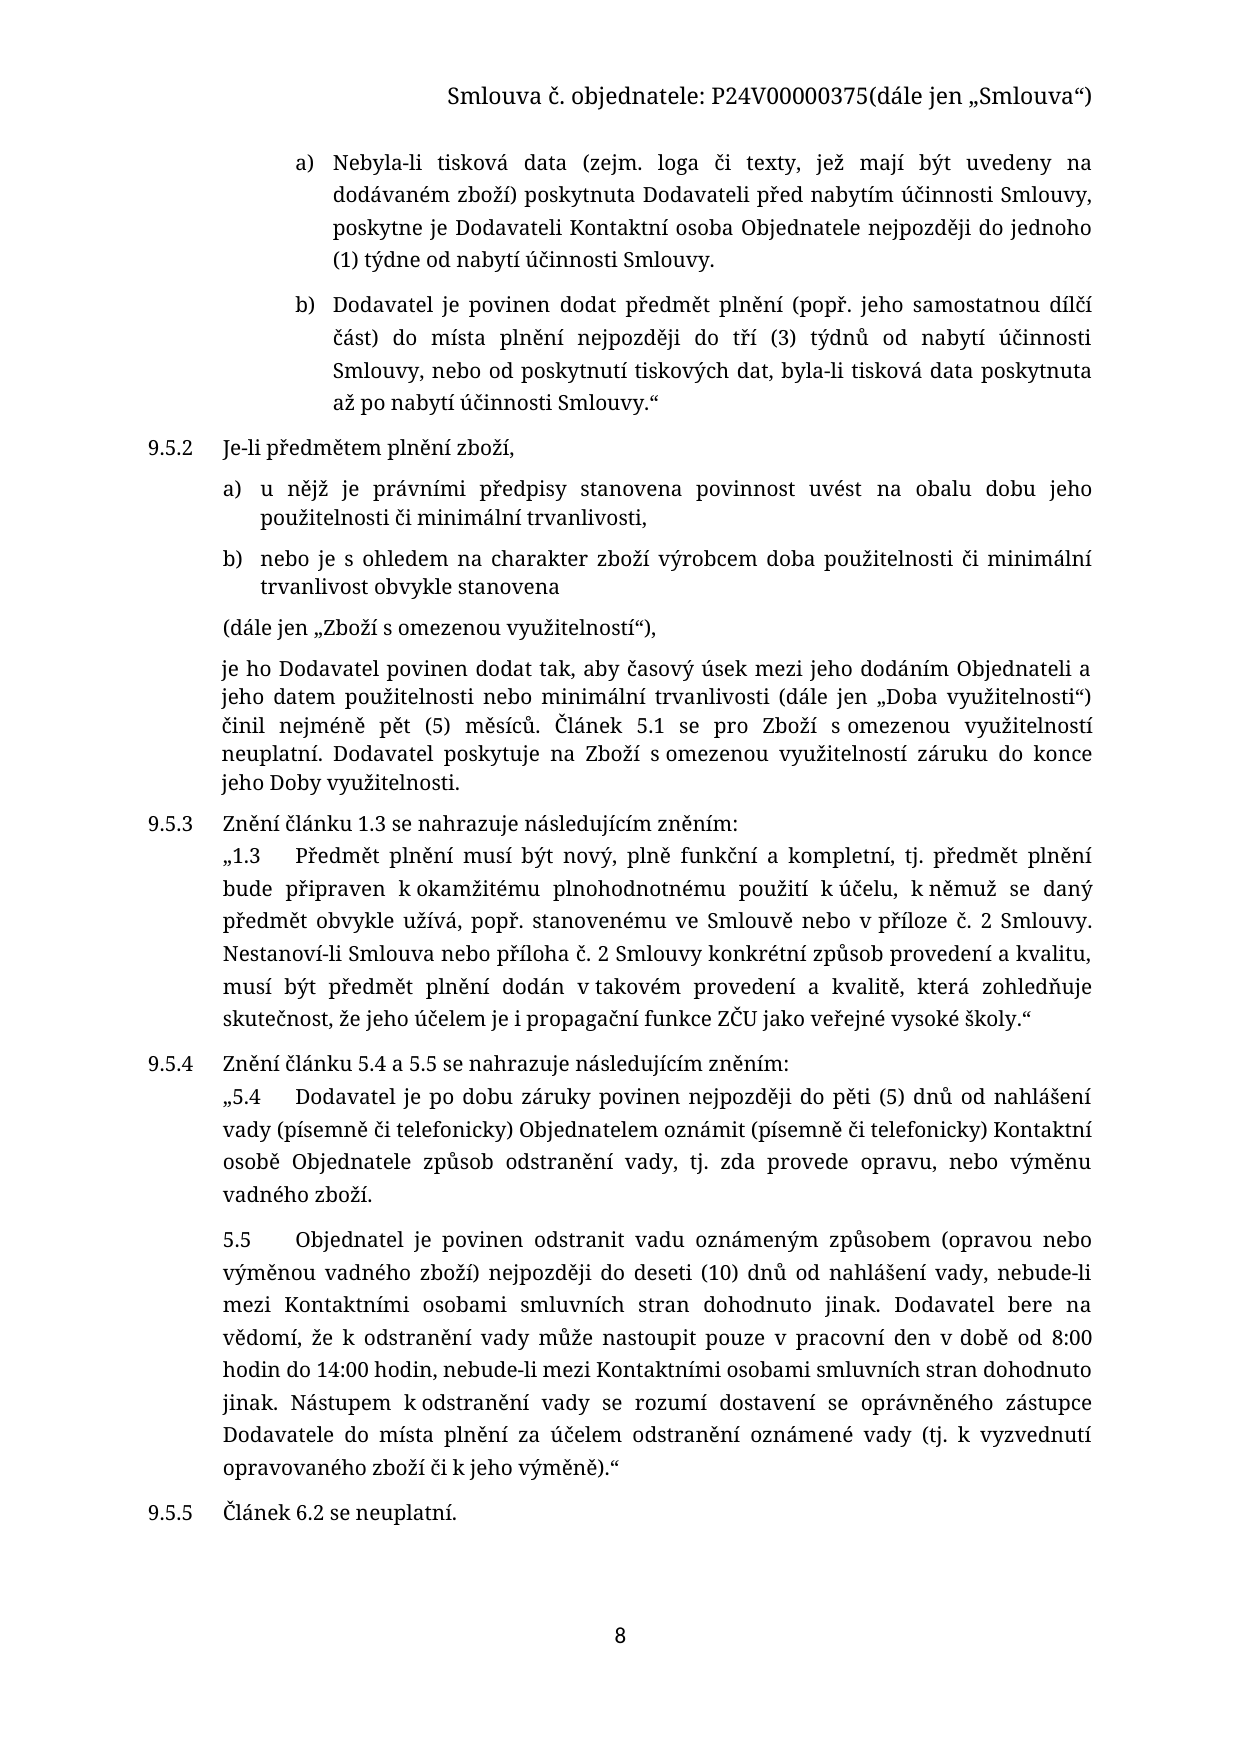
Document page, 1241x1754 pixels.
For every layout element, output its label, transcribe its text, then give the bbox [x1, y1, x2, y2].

list u nějž je právními předpisy stanovena povinnost uvést na obalu dobu jeho použitelnosti či minimální trvanlivosti, [223, 474, 1093, 531]
list „5.4 Dodavatel je po dobu záruky povinen nejpozději do pěti (5) dnů od nahlášení vady (písemně či telefonicky) Objednatelem oznámit (písemně či telefonicky) Kontaktní osobě Objednatele způsob odstranění vady, tj. zda provede opravu, nebo výměnu vadného zboží. [223, 1082, 1093, 1208]
list nebo je s ohledem na charakter zboží výrobcem doba použitelnosti či minimální trvanlivost obvykle stanovena [223, 544, 1093, 601]
text je ho Dodavatel povinen dodat tak, aby časový úsek mezi jeho dodáním Objednateli a jeho datem použitelnosti nebo minimální trvanlivosti (dále jen „Doba využitelnosti“) činil nejméně pět (5) měsíců. Článek 5.1 se pro Zboží s omezenou využitelností neuplatní. Dodavatel poskytuje na Zboží s omezenou využitelností záruku do konce jeho Doby využitelnosti. [221, 654, 1093, 796]
list „1.3 Předmět plnění musí být nový, plně funkční a kompletní, tj. předmět plnění bude připraven k okamžitému plnohodnotnému použití k účelu, k němuž se daný předmět obvykle užívá, popř. stanovenému ve Smlouvě nebo v příloze č. 2 Smlouvy. Nestanoví-li Smlouva nebo příloha č. 2 Smlouvy konkrétní způsob provedení a kvalitu, musí být předmět plnění dodán v takovém provedení a kvalitě, která zohledňuje skutečnost, že jeho účelem je i propagační funkce ZČU jako veřejné vysoké školy.“ [223, 841, 1093, 1033]
list 5.5 Objednatel je povinen odstranit vadu oznámeným způsobem (opravou nebo výměnou vadného zboží) nejpozději do deseti (10) dnů od nahlášení vady, nebude-li mezi Kontaktními osobami smluvních stran dohodnuto jinak. Dodavatel bere na vědomí, že k odstranění vady může nastoupit pouze v pracovní den v době od 8:00 hodin do 14:00 hodin, nebude-li mezi Kontaktními osobami smluvních stran dohodnuto jinak. Nástupem k odstranění vady se rozumí dostavení se oprávněného zástupce Dodavatele do místa plnění za účelem odstranění oznámené vady (tj. k vyzvednutí opravovaného zboží či k jeho výměně).“ [223, 1225, 1093, 1482]
list Znění článku 1.3 se nahrazuje následujícím zněním: [148, 809, 1093, 837]
list Dodavatel je povinen dodat předmět plnění (popř. jeho samostatnou dílčí část) do místa plnění nejpozději do tří (3) týdnů od nabytí účinnosti Smlouvy, nebo od poskytnutí tiskových dat, byla-li tisková data poskytnuta až po nabytí účinnosti Smlouvy.“ [295, 291, 1093, 417]
list Znění článku 5.4 a 5.5 se nahrazuje následujícím zněním: [148, 1049, 1093, 1078]
list Článek 6.2 se neuplatní. [148, 1498, 1093, 1527]
list Nebyla-li tisková data (zejm. loga či texty, jež mají být uvedeny na dodávaném zboží) poskytnuta Dodavateli před nabytím účinnosti Smlouvy, poskytne je Dodavateli Kontaktní osoba Objednatele nejpozději do jednoho (1) týdne od nabytí účinnosti Smlouvy. [295, 148, 1093, 274]
text (dále jen „Zboží s omezenou využitelností“), [223, 613, 1093, 642]
list Je-li předmětem plnění zboží, [148, 433, 1093, 462]
